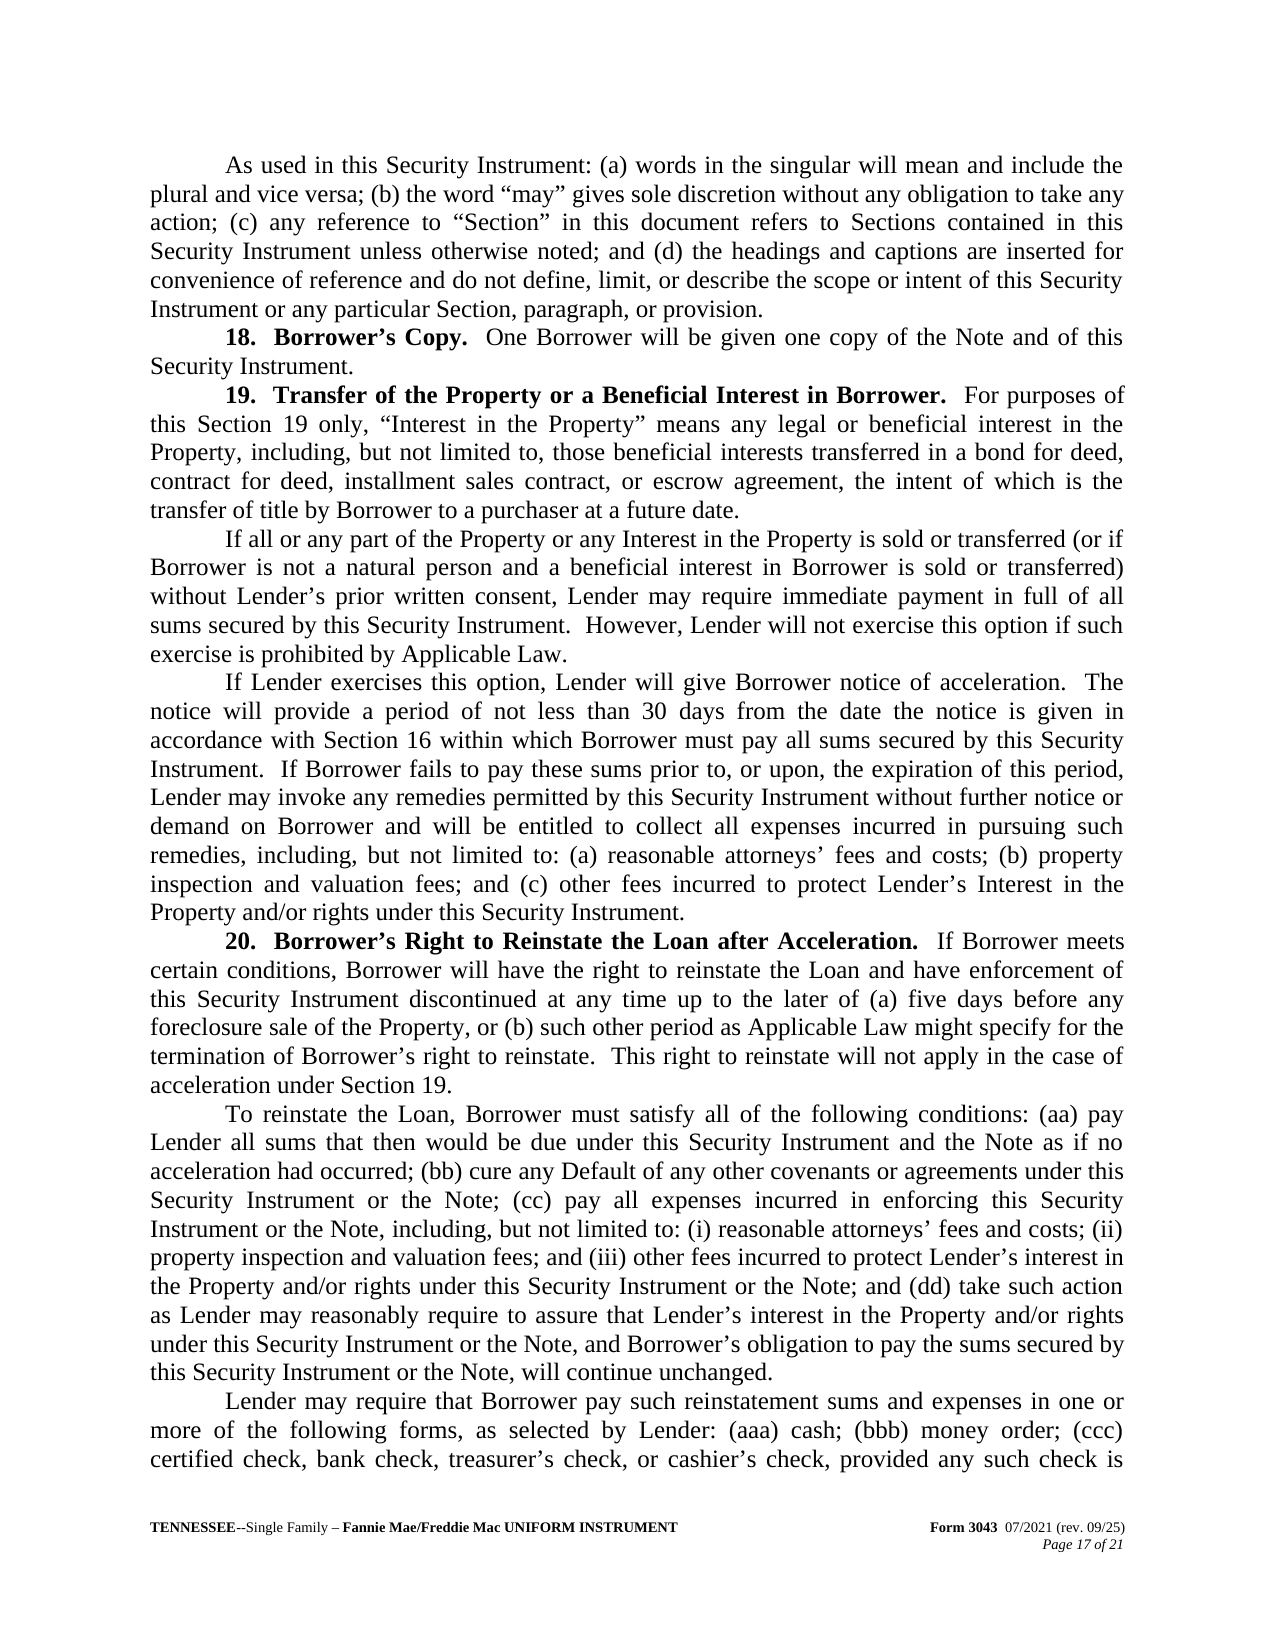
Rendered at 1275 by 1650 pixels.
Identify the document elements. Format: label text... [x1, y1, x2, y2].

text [150, 1386, 1125, 1472]
text If all or any part of the Property or any Interest in the Property is sold or transferred (or if Borrower is not a natural person and a beneficial interest in Borrower is sold or transferred) without Lender’s prior written consent, Lender may require immediate payment in full of all sums secured by this Security Instrument. However, Lender will not exercise this option if such exercise is prohibited by Applicable Law. [150, 524, 1125, 667]
text If Lender exercises this option, Lender will give Borrower notice of acceleration. The notice will provide a period of not less than 30 days from the date the notice is given in accordance with Section 16 within which Borrower must pay all sums secured by this Security Instrument. If Borrower fails to pay these sums prior to, or upon, the expiration of this period, Lender may invoke any remedies permitted by this Security Instrument without further notice or demand on Borrower and will be entitled to collect all expenses incurred in pursuing such remedies, including, but not limited to: (a) reasonable attorneys’ fees and costs; (b) property inspection and valuation fees; and (c) other fees incurred to protect Lender’s Interest in the Property and/or rights under this Security Instrument. [150, 667, 1125, 926]
text To reinstate the Loan, Borrower must satisfy all of the following conditions: (aa) pay Lender all sums that then would be due under this Security Instrument and the Note as if no acceleration had occurred; (bb) cure any Default of any other covenants or agreements under this Security Instrument or the Note; (cc) pay all expenses incurred in enforcing this Security Instrument or the Note, including, but not limited to: (i) reasonable attorneys’ fees and costs; (ii) property inspection and valuation fees; and (iii) other fees incurred to protect Lender’s interest in the Property and/or rights under this Security Instrument or the Note; and (dd) take such action as Lender may reasonably require to assure that Lender’s interest in the Property and/or rights under this Security Instrument or the Note, and Borrower’s obligation to pay the sums secured by this Security Instrument or the Note, will continue unchanged. [150, 1099, 1125, 1386]
text 18. Borrower’s Copy. One Borrower will be given one copy of the Note and of this Security Instrument. [150, 322, 1125, 380]
text 20. Borrower’s Right to Reinstate the Loan after Acceleration. If Borrower meets certain conditions, Borrower will have the right to reinstate the Loan and have enforcement of this Security Instrument discontinued at any time up to the later of (a) five days before any foreclosure sale of the Property, or (b) such other period as Applicable Law might specify for the termination of Borrower’s right to reinstate. This right to reinstate will not apply in the case of acceleration under Section 19. [150, 926, 1125, 1099]
list 19. Transfer of the Property or a Beneficial Interest in Borrower. For purposes of this Section 19 only, “Interest in the Property” means any legal or beneficial interest in the Property, including, but not limited to, those beneficial interests transferred in a bond for deed, contract for deed, installment sales contract, or escrow agreement, the intent of which is the transfer of title by Borrower to a purchaser at a future date. [150, 380, 1125, 524]
text As used in this Security Instrument: (a) words in the singular will mean and include the plural and vice versa; (b) the word “may” gives sole discretion without any obligation to take any action; (c) any reference to “Section” in this document refers to Sections contained in this Security Instrument unless otherwise noted; and (d) the headings and captions are inserted for convenience of reference and do not define, limit, or describe the scope or intent of this Security Instrument or any particular Section, paragraph, or provision. [150, 150, 1125, 322]
